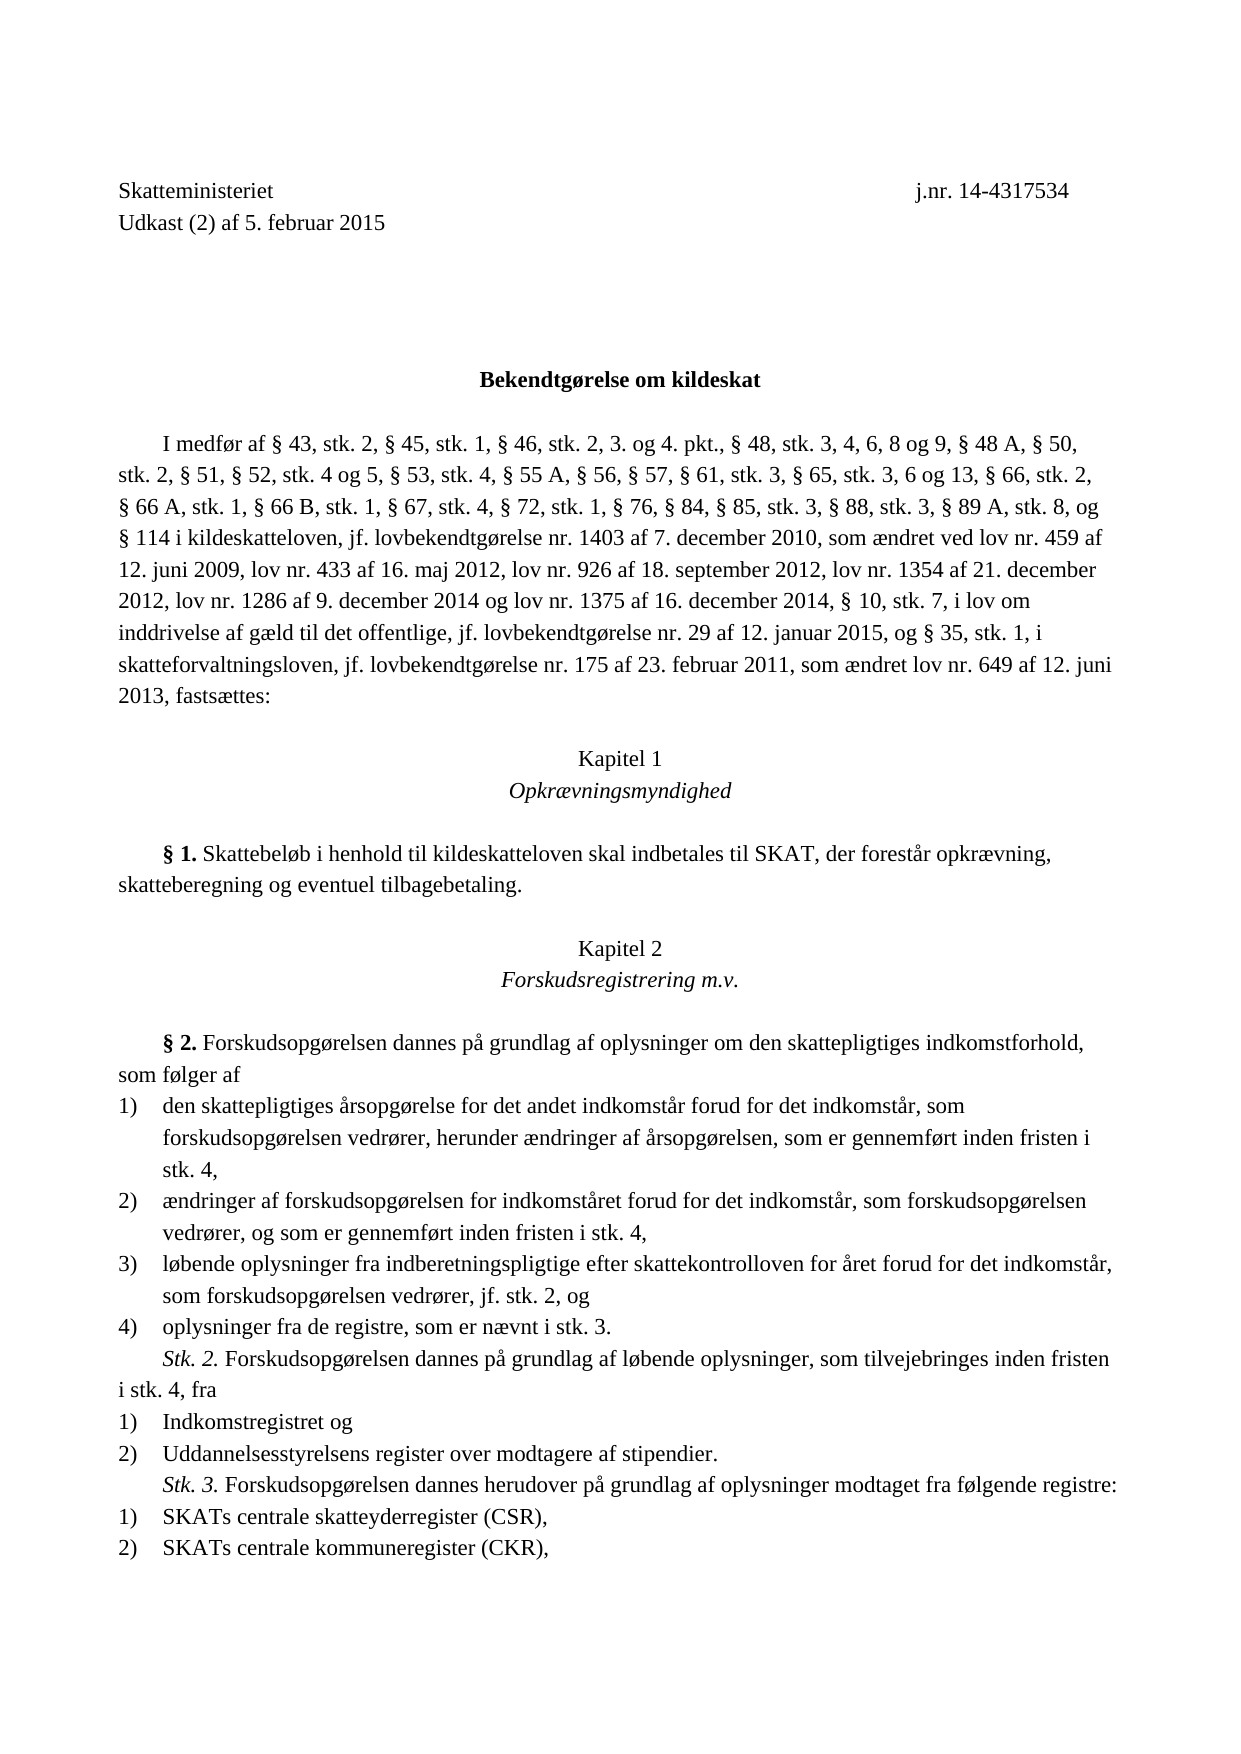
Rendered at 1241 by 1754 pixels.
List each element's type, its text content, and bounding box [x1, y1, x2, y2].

list oplysninger fra de registre, som er nævnt i stk. 3. [118, 1313, 1122, 1340]
list SKATs centrale kommuneregister (CKR), [118, 1534, 1122, 1561]
list ændringer af forskudsopgørelsen for indkomståret forud for det indkomstår, som forskudsopgørelsen vedrører, og som er gennemført inden fristen i stk. 4, [118, 1187, 1122, 1245]
list SKATs centrale skatteyderregister (CSR), [118, 1503, 1122, 1529]
text Kapitel 2 [118, 935, 1122, 961]
list Uddannelsesstyrelsens register over modtagere af stipendier. [118, 1440, 1122, 1466]
text Forskudsregistrering m.v. [118, 966, 1122, 993]
list den skattepligtiges årsopgørelse for det andet indkomstår forud for det indkomstår, som forskudsopgørelsen vedrører, herunder ændringer af årsopgørelsen, som er gennemført inden fristen i stk. 4, [118, 1092, 1122, 1182]
text Stk. 2. Forskudsopgørelsen dannes på grundlag af løbende oplysninger, som tilvejebringes inden fristen i stk. 4, fra [118, 1345, 1122, 1403]
list Indkomstregistret og [118, 1408, 1122, 1434]
text Kapitel 1 [118, 745, 1122, 772]
list løbende oplysninger fra indberetningspligtige efter skattekontrolloven for året forud for det indkomstår, som forskudsopgørelsen vedrører, jf. stk. 2, og [118, 1250, 1122, 1308]
text § 1. Skattebeløb i henhold til kildeskatteloven skal indbetales til SKAT, der forestår opkrævning, skatteberegning og eventuel tilbagebetaling. [118, 840, 1122, 898]
text Skatteministeriet j.nr. 14-4317534 [118, 177, 1122, 203]
text Bekendtgørelse om kildeskat [118, 367, 1122, 393]
text Udkast (2) af 5. februar 2015 [118, 209, 1122, 235]
text Stk. 3. Forskudsopgørelsen dannes herudover på grundlag af oplysninger modtaget fra følgende registre: [118, 1471, 1122, 1498]
text Opkrævningsmyndighed [118, 777, 1122, 803]
text § 2. Forskudsopgørelsen dannes på grundlag af oplysninger om den skattepligtiges indkomstforhold, som følger af [118, 1029, 1122, 1087]
text I medfør af § 43, stk. 2, § 45, stk. 1, § 46, stk. 2, 3. og 4. pkt., § 48, stk. 3, 4, 6, 8 og 9, § 48 A, § 50, stk. 2, § 51, § 52, stk. 4 og 5, § 53, stk. 4, § 55 A, § 56, § 57, § 61, stk. 3, § 65, stk. 3, 6 og 13, § 66, stk. 2, § 66 A, stk. 1, § 66 B, stk. 1, § 67, stk. 4, § 72, stk. 1, § 76, § 84, § 85, stk. 3, § 88, stk. 3, § 89 A, stk. 8, og § 114 i kildeskatteloven, jf. lovbekendtgørelse nr. 1403 af 7. december 2010, som ændret ved lov nr. 459 af 12. juni 2009, lov nr. 433 af 16. maj 2012, lov nr. 926 af 18. september 2012, lov nr. 1354 af 21. december 2012, lov nr. 1286 af 9. december 2014 og lov nr. 1375 af 16. december 2014, § 10, stk. 7, i lov om inddrivelse af gæld til det offentlige, jf. lovbekendtgørelse nr. 29 af 12. januar 2015, og § 35, stk. 1, i skatteforvaltningsloven, jf. lovbekendtgørelse nr. 175 af 23. februar 2011, som ændret lov nr. 649 af 12. juni 2013, fastsættes: [118, 430, 1122, 708]
